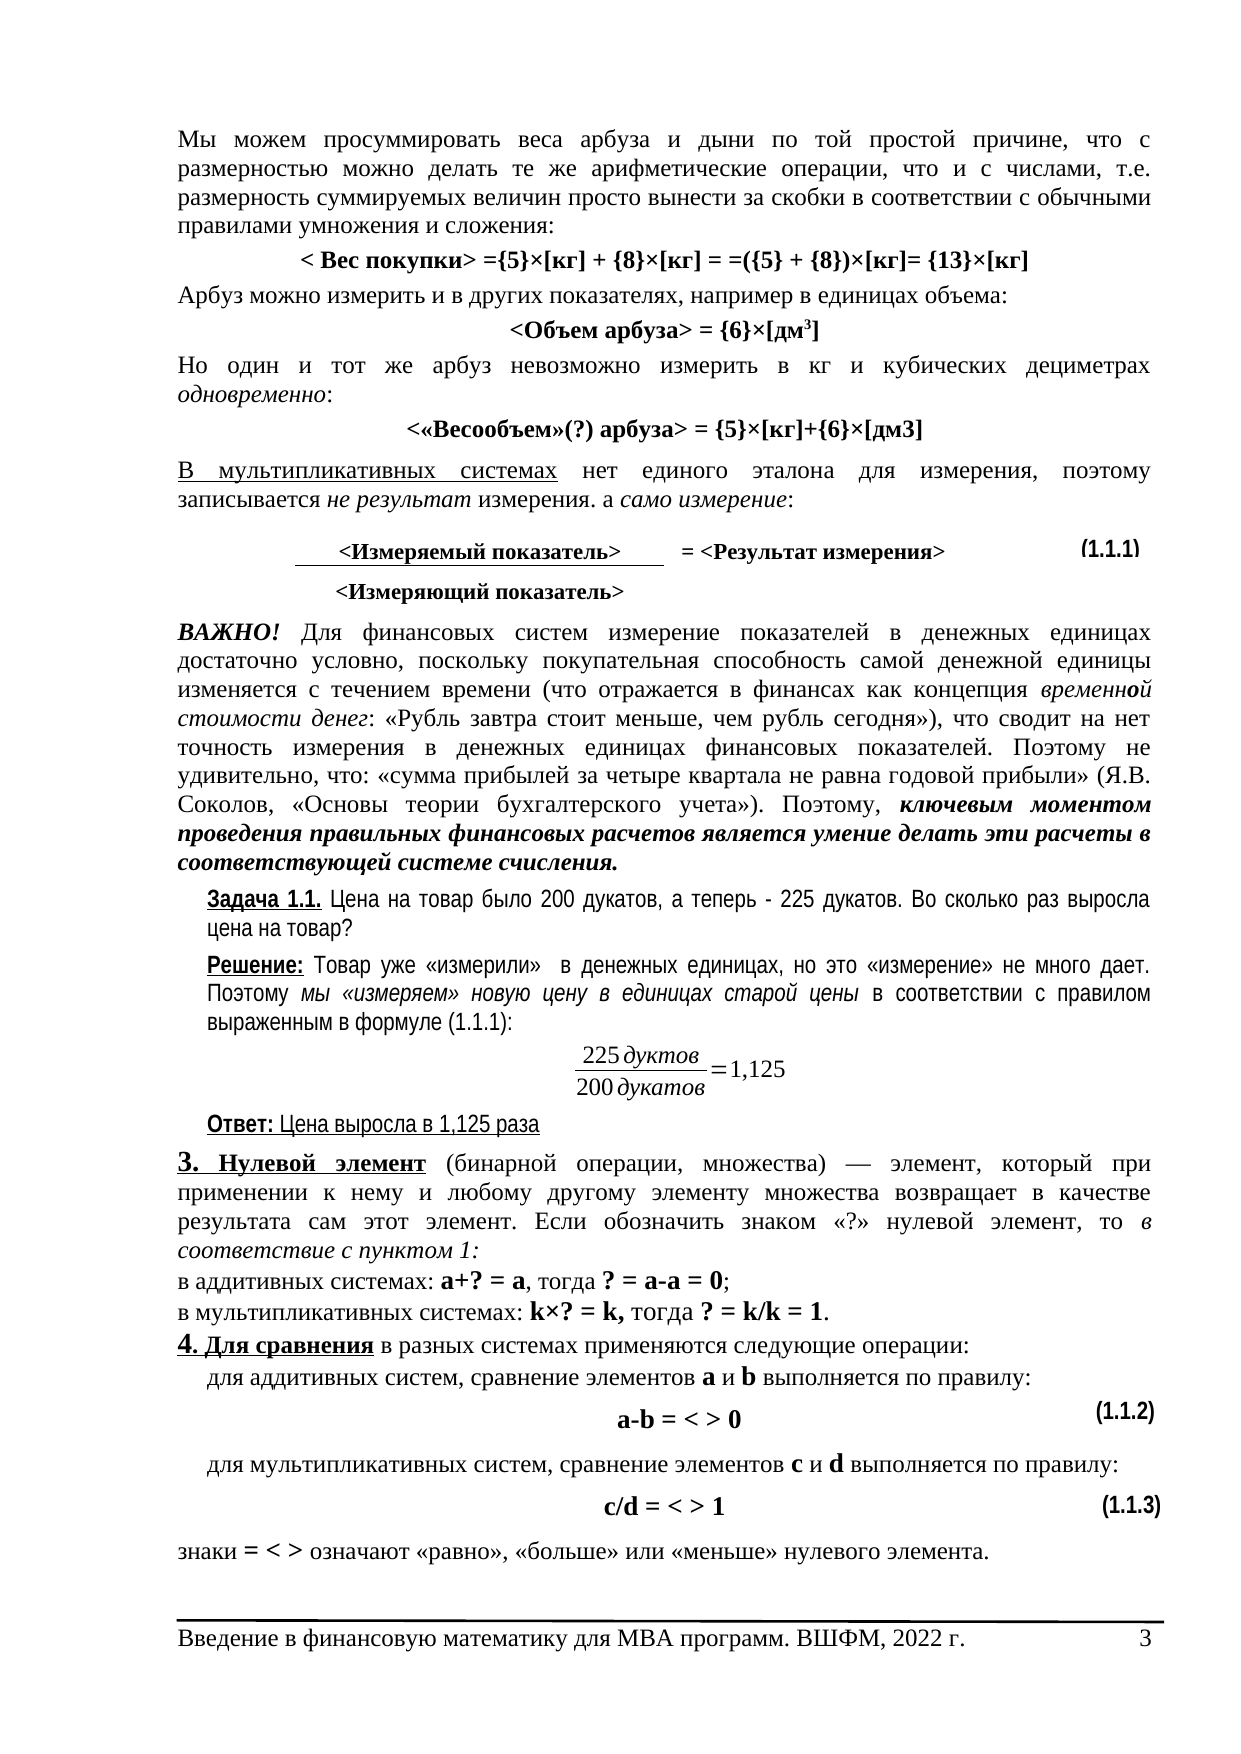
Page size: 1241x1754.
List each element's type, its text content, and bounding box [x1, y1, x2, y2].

text Но один и тот же арбуз невозможно измерить в кг и кубических дециметрах одновременно: [177, 351, 1152, 408]
text Мы можем просуммировать веса арбуза и дыни по той простой причине, что с размерностью можно делать те же арифметические операции, что и с числами, т.е. размерность суммируемых величин просто вынести за скобки в соответствии с обычными правилами умножения и сложения: [177, 124, 1152, 239]
text В мультипликативных системах нет единого эталона для измерения, поэтому записывается не результат измерения. а само измерение: [177, 456, 1152, 513]
text Задача 1.1. Цена на товар было 200 дукатов, а теперь - 225 дукатов. Во сколько раз выросла цена на товар? [207, 884, 1152, 941]
text < Вес покупки> ={5}×[кг] + {8}×[кг] = =({5} + {8})×[кг]= {13}×[кг] [177, 246, 1152, 274]
text знаки = < > означают «равно», «больше» или «меньше» нулевого элемента. [177, 1534, 1152, 1565]
text c/d = < > 1 [177, 1491, 1087, 1522]
text для аддитивных систем, сравнение элементов a и b выполняется по правилу: [207, 1359, 1152, 1391]
text Решение: Товар уже «измерили» в денежных единицах, но это «измерение» не много дает. Поэтому мы «измеряем» новую цену в единицах старой цены в соответствии с правилом выраженным в формуле (1.1.1): [207, 949, 1152, 1036]
text Ответ: Цена выросла в 1,125 раза [207, 1109, 1152, 1138]
text для мультипликативных систем, сравнение элементов c и d выполняется по правилу: [207, 1447, 1152, 1478]
table_cell <Измеряющий показатель> [295, 566, 664, 604]
text в аддитивных системах: a+? = а, тогда ? = a-a = 0; [177, 1264, 1152, 1295]
table_header <Измеряемый показатель> [295, 526, 664, 564]
text 3. Нулевой элемент (бинарной операции, множества) — элемент, который при применении к нему и любому другому элементу множества возвращает в качестве результата сам этот элемент. Если обозначить знаком «?» нулевой элемент, то в соответствие с пунктом 1: [177, 1144, 1152, 1264]
text ВАЖНО! Для финансовых систем измерение показателей в денежных единицах достаточно условно, поскольку покупательная способность самой денежной единицы изменяется с течением времени (что отражается в финансах как концепция временной стоимости денег: «Рубль завтра стоит меньше, чем рубль сегодня»), что сводит на нет точность измерения в денежных единицах финансовых показателей. Поэтому не удивительно, что: «сумма прибылей за четыре квартала не равна годовой прибыли» (Я.В. Соколов, «Основы теории бухгалтерского учета»). Поэтому, ключевым моментом проведения правильных финансовых расчетов является умение делать эти расчеты в соответствующей системе счисления. [177, 617, 1152, 876]
text 4. Для сравнения в разных системах применяются следующие операции: [177, 1326, 1152, 1359]
table_header = <Результат измерения> [664, 526, 1004, 604]
text <«Весообъем»(?) арбуза> = {5}×[кг]+{6}×[дм3] [177, 414, 1152, 443]
text a-b = < > 0 [207, 1403, 1081, 1434]
text Арбуз можно измерить и в других показателях, например в единицах объема: [177, 281, 1152, 309]
text в мультипликативных системах: k×? = k, тогда ? = k/k = 1. [177, 1295, 1152, 1326]
text <Объем арбуза> = {6}×[дм3] [177, 316, 1152, 344]
